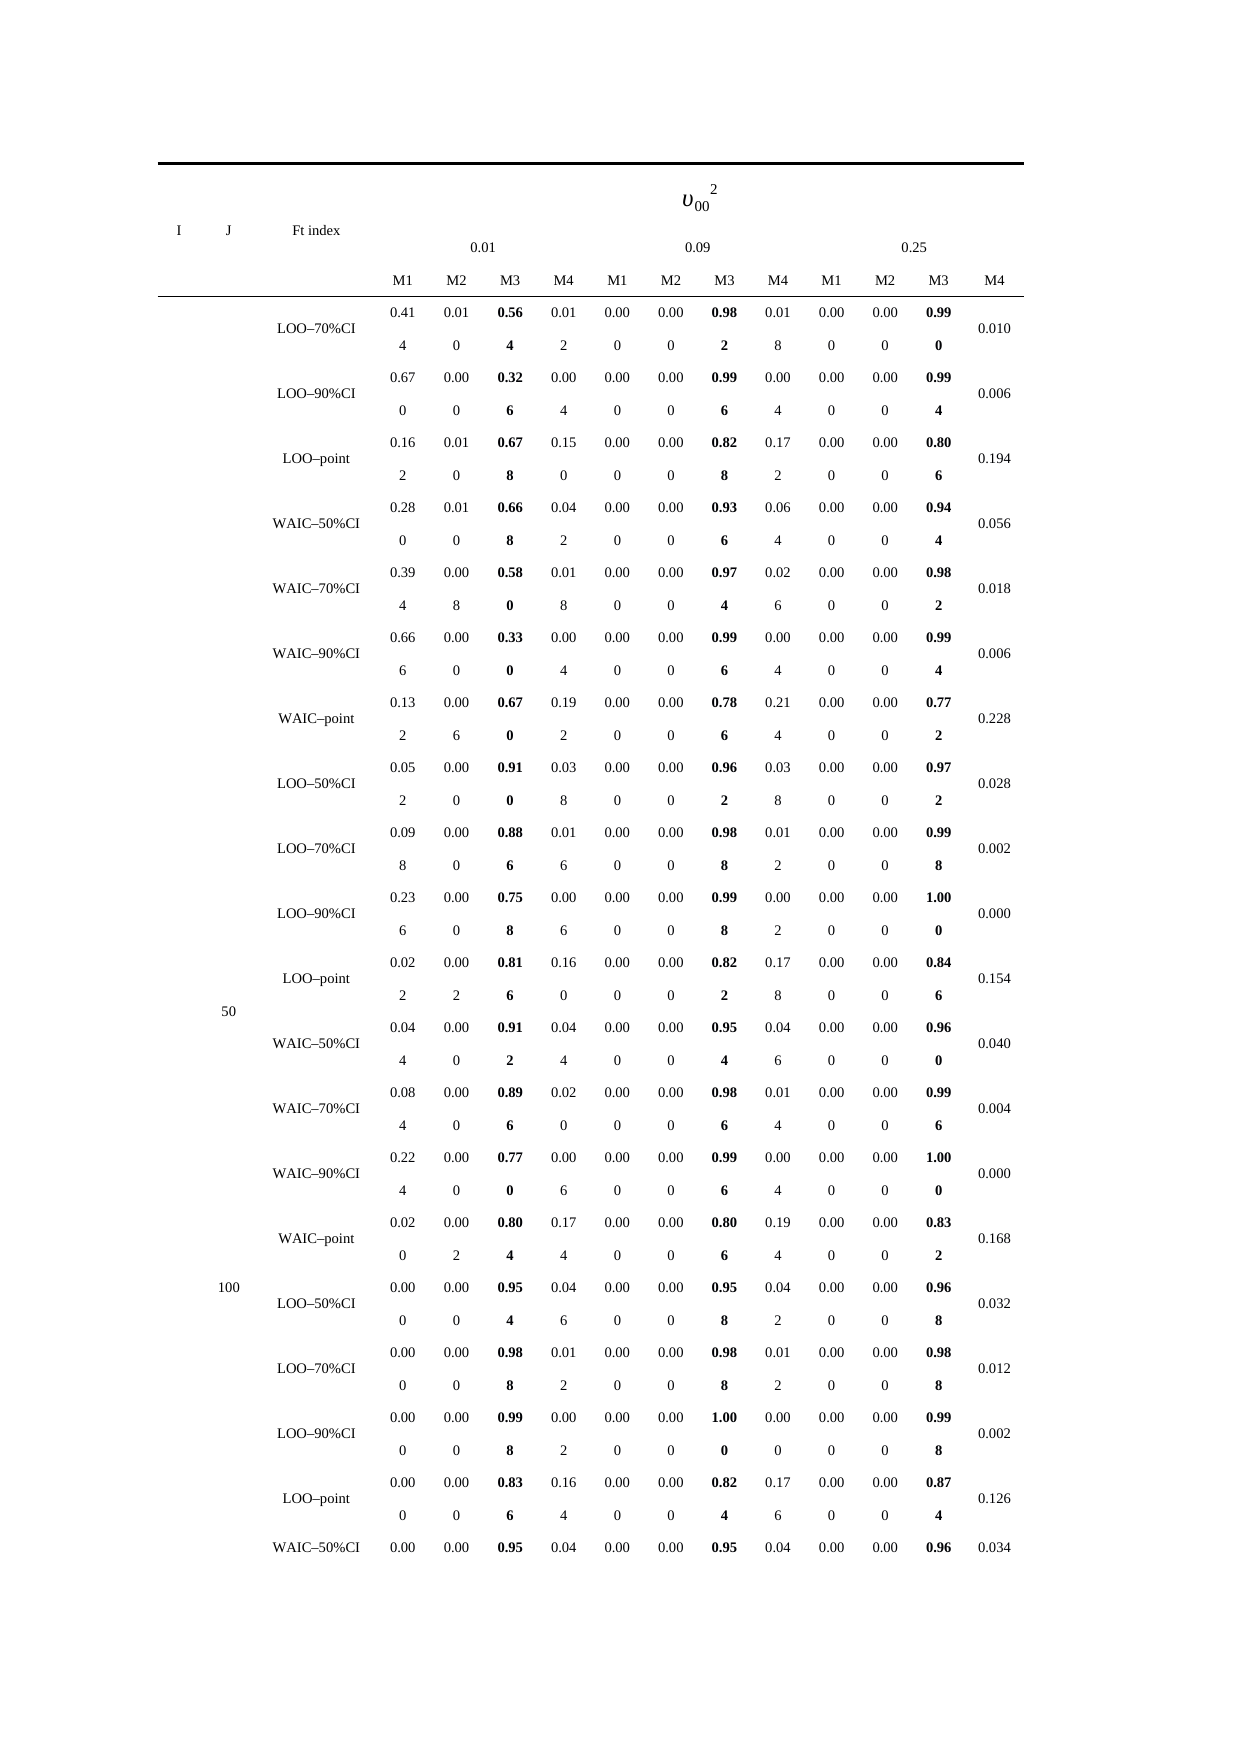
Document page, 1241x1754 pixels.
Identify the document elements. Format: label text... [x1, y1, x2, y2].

table_header [376, 165, 1023, 230]
table_cell M2 [644, 264, 697, 296]
table_cell M2 [858, 264, 912, 296]
table_cell M3 [483, 264, 537, 296]
table_cell M2 [430, 264, 483, 296]
table_cell M3 [912, 264, 965, 296]
table_cell M1 [590, 264, 644, 296]
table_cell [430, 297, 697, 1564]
table_cell M1 [805, 264, 858, 296]
table_cell M4 [965, 264, 1023, 296]
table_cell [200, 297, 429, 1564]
table_cell M4 [537, 264, 590, 296]
table_cell 0.25 [805, 230, 1023, 264]
table_header J [200, 165, 257, 296]
table_cell M4 [751, 264, 804, 296]
table_header I [158, 165, 200, 296]
table_header Ft index [257, 165, 376, 296]
table_cell M3 [698, 264, 751, 296]
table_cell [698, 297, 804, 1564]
table_cell 0.01 [376, 230, 590, 264]
table_cell 0.09 [590, 230, 804, 264]
table_cell M1 [376, 264, 429, 296]
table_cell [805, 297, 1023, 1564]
